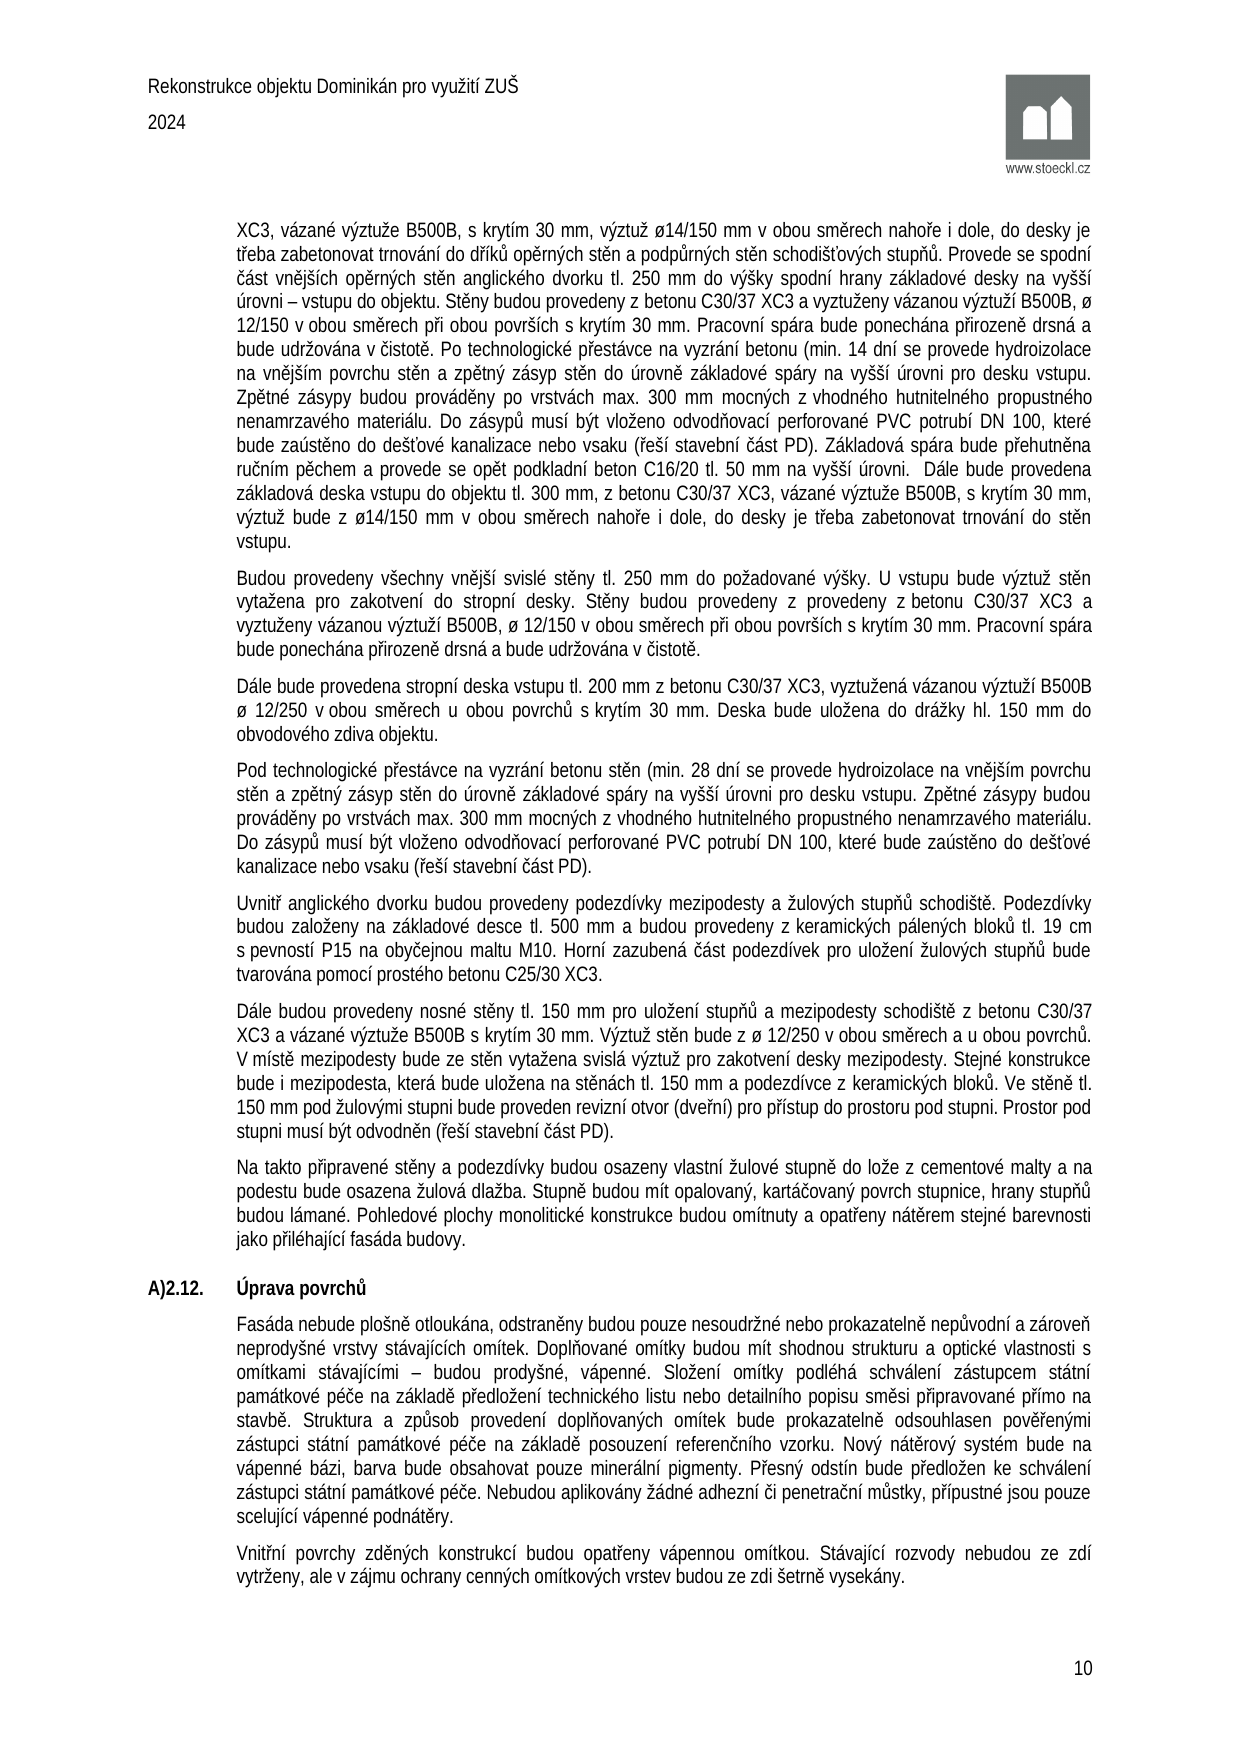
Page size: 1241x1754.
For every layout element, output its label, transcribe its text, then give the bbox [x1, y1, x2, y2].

text Uvnitř anglického dvorku budou provedeny podezdívky mezipodesty a žulových stupňů schodiště. Podezdívky budou založeny na základové desce tl. 500 mm a budou provedeny z keramických pálených bloků tl. 19 cm s pevností P15 na obyčejnou maltu M10. Horní zazubená část podezdívek pro uložení žulových stupňů bude tvarována pomocí prostého betonu C25/30 XC3. [236, 891, 1092, 986]
list Úprava povrchů [148, 1276, 1092, 1300]
text Dále bude provedena stropní deska vstupu tl. 200 mm z betonu C30/37 XC3, vyztužená vázanou výztuží B500B ø 12/250 v obou směrech u obou povrchů s krytím 30 mm. Deska bude uložena do drážky hl. 150 mm do obvodového zdiva objektu. [236, 674, 1092, 746]
text Dále budou provedeny nosné stěny tl. 150 mm pro uložení stupňů a mezipodesty schodiště z betonu C30/37 XC3 a vázané výztuže B500B s krytím 30 mm. Výztuž stěn bude z ø 12/250 v obou směrech a u obou povrchů. V místě mezipodesty bude ze stěn vytažena svislá výztuž pro zakotvení desky mezipodesty. Stejné konstrukce bude i mezipodesta, která bude uložena na stěnách tl. 150 mm a podezdívce z keramických bloků. Ve stěně tl. 150 mm pod žulovými stupni bude proveden revizní otvor (dveřní) pro přístup do prostoru pod stupni. Prostor pod stupni musí být odvodněn (řeší stavební část PD). [236, 999, 1092, 1143]
text Na takto připravené stěny a podezdívky budou osazeny vlastní žulové stupně do lože z cementové malty a na podestu bude osazena žulová dlažba. Stupně budou mít opalovaný, kartáčovaný povrch stupnice, hrany stupňů budou lámané. Pohledové plochy monolitické konstrukce budou omítnuty a opatřeny nátěrem stejné barevnosti jako přiléhající fasáda budovy. [236, 1155, 1092, 1251]
text Vnitřní povrchy zděných konstrukcí budou opatřeny vápennou omítkou. Stávající rozvody nebudou ze zdí vytrženy, ale v zájmu ochrany cenných omítkových vrstev budou ze zdi šetrně vysekány. [236, 1541, 1092, 1588]
text Budou provedeny všechny vnější svislé stěny tl. 250 mm do požadované výšky. U vstupu bude výztuž stěn vytažena pro zakotvení do stropní desky. Stěny budou provedeny z provedeny z betonu C30/37 XC3 a vyztuženy vázanou výztuží B500B, ø 12/150 v obou směrech při obou površích s krytím 30 mm. Pracovní spára bude ponechána přirozeně drsná a bude udržována v čistotě. [236, 566, 1092, 661]
picture [1004, 73, 1092, 176]
text Pod technologické přestávce na vyzrání betonu stěn (min. 28 dní se provede hydroizolace na vnějším povrchu stěn a zpětný zásyp stěn do úrovně základové spáry na vyšší úrovni pro desku vstupu. Zpětné zásypy budou prováděny po vrstvách max. 300 mm mocných z vhodného hutnitelného propustného nenamrzavého materiálu. Do zásypů musí být vloženo odvodňovací perforované PVC potrubí DN 100, které bude zaústěno do dešťové kanalizace nebo vsaku (řeší stavební část PD). [236, 758, 1092, 878]
text Fasáda nebude plošně otloukána, odstraněny budou pouze nesoudržné nebo prokazatelně nepůvodní a zároveň neprodyšné vrstvy stávajících omítek. Doplňované omítky budou mít shodnou strukturu a optické vlastnosti s omítkami stávajícími – budou prodyšné, vápenné. Složení omítky podléhá schválení zástupcem státní památkové péče na základě předložení technického listu nebo detailního popisu směsi připravované přímo na stavbě. Struktura a způsob provedení doplňovaných omítek bude prokazatelně odsouhlasen pověřenými zástupci státní památkové péče na základě posouzení referenčního vzorku. Nový nátěrový systém bude na vápenné bázi, barva bude obsahovat pouze minerální pigmenty. Přesný odstín bude předložen ke schválení zástupci státní památkové péče. Nebudou aplikovány žádné adhezní či penetrační můstky, přípustné jsou pouze scelující vápenné podnátěry. [236, 1312, 1092, 1528]
